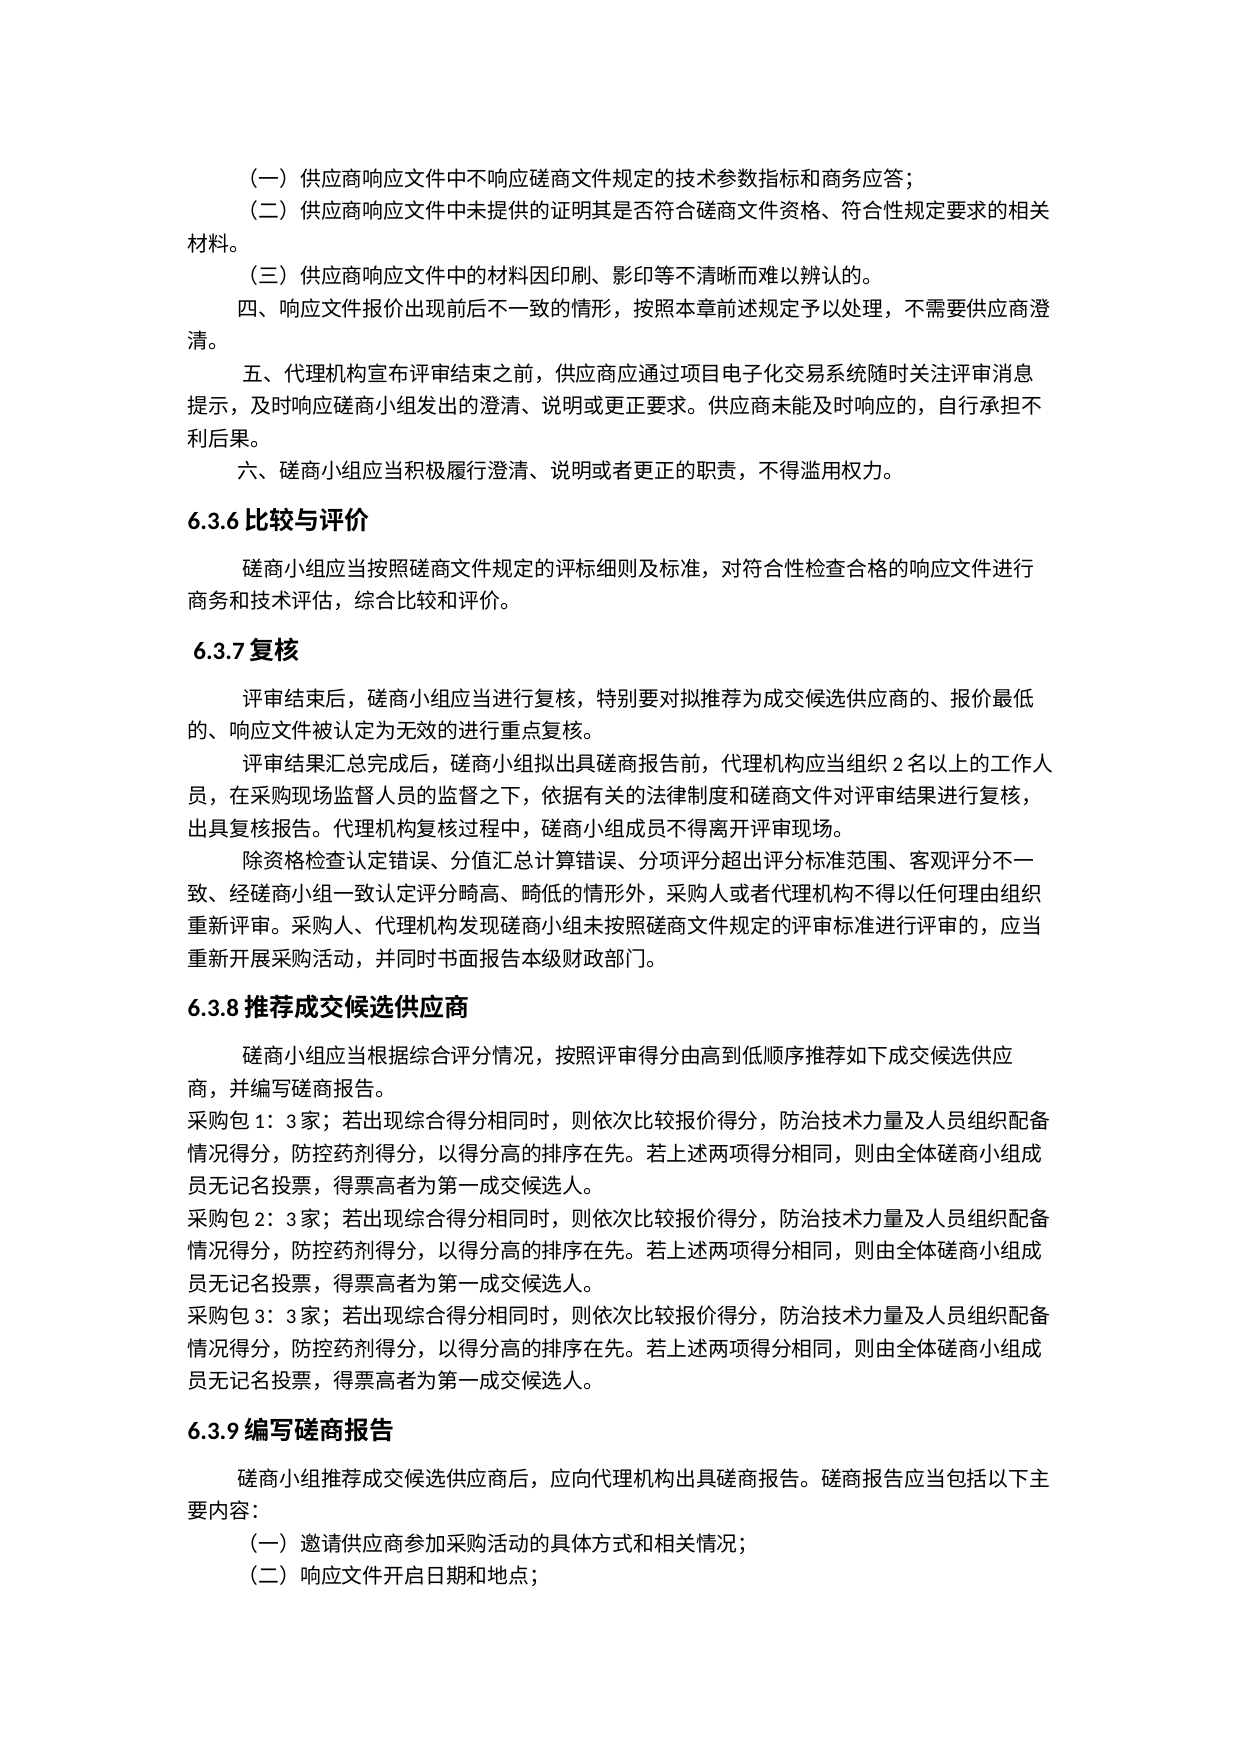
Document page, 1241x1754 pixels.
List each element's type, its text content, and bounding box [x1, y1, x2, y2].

text （二）响应文件开启日期和地点； [187, 1559, 1053, 1592]
text 六、磋商小组应当积极履行澄清、说明或者更正的职责，不得滥用权力。 [187, 454, 1053, 487]
text 评审结束后，磋商小组应当进行复核，特别要对拟推荐为成交候选供应商的、报价最低的、响应文件被认定为无效的进行重点复核。 [187, 682, 1053, 747]
text （三）供应商响应文件中的材料因印刷、影印等不清晰而难以辨认的。 [187, 259, 1053, 292]
text 评审结果汇总完成后，磋商小组拟出具磋商报告前，代理机构应当组织2名以上的工作人员，在采购现场监督人员的监督之下，依据有关的法律制度和磋商文件对评审结果进行复核，出具复核报告。代理机构复核过程中，磋商小组成员不得离开评审现场。 [187, 747, 1053, 844]
text 采购包3：3家；若出现综合得分相同时，则依次比较报价得分，防治技术力量及人员组织配备情况得分，防控药剂得分，以得分高的排序在先。若上述两项得分相同，则由全体磋商小组成员无记名投票，得票高者为第一成交候选人。 [187, 1299, 1053, 1397]
text 磋商小组推荐成交候选供应商后，应向代理机构出具磋商报告。磋商报告应当包括以下主要内容： [187, 1462, 1053, 1527]
text 6.3.8推荐成交候选供应商 [187, 974, 1053, 1039]
text （二）供应商响应文件中未提供的证明其是否符合磋商文件资格、符合性规定要求的相关材料。 [187, 194, 1053, 259]
text （一）供应商响应文件中不响应磋商文件规定的技术参数指标和商务应答； [187, 162, 1053, 194]
text 除资格检查认定错误、分值汇总计算错误、分项评分超出评分标准范围、客观评分不一致、经磋商小组一致认定评分畸高、畸低的情形外，采购人或者代理机构不得以任何理由组织重新评审。采购人、代理机构发现磋商小组未按照磋商文件规定的评审标准进行评审的，应当重新开展采购活动，并同时书面报告本级财政部门。 [187, 844, 1053, 974]
text 采购包2：3家；若出现综合得分相同时，则依次比较报价得分，防治技术力量及人员组织配备情况得分，防控药剂得分，以得分高的排序在先。若上述两项得分相同，则由全体磋商小组成员无记名投票，得票高者为第一成交候选人。 [187, 1202, 1053, 1299]
text 6.3.9编写磋商报告 [187, 1397, 1053, 1462]
text 采购包1：3家；若出现综合得分相同时，则依次比较报价得分，防治技术力量及人员组织配备情况得分，防控药剂得分，以得分高的排序在先。若上述两项得分相同，则由全体磋商小组成员无记名投票，得票高者为第一成交候选人。 [187, 1104, 1053, 1202]
text 磋商小组应当根据综合评分情况，按照评审得分由高到低顺序推荐如下成交候选供应商，并编写磋商报告。 [187, 1039, 1053, 1104]
text （一）邀请供应商参加采购活动的具体方式和相关情况； [187, 1527, 1053, 1559]
text 四、响应文件报价出现前后不一致的情形，按照本章前述规定予以处理，不需要供应商澄清。 [187, 292, 1053, 357]
text 五、代理机构宣布评审结束之前，供应商应通过项目电子化交易系统随时关注评审消息提示，及时响应磋商小组发出的澄清、说明或更正要求。供应商未能及时响应的，自行承担不利后果。 [187, 357, 1053, 454]
text 6.3.7复核 [187, 617, 1053, 682]
text 磋商小组应当按照磋商文件规定的评标细则及标准，对符合性检查合格的响应文件进行商务和技术评估，综合比较和评价。 [187, 552, 1053, 617]
text 6.3.6比较与评价 [187, 487, 1053, 552]
